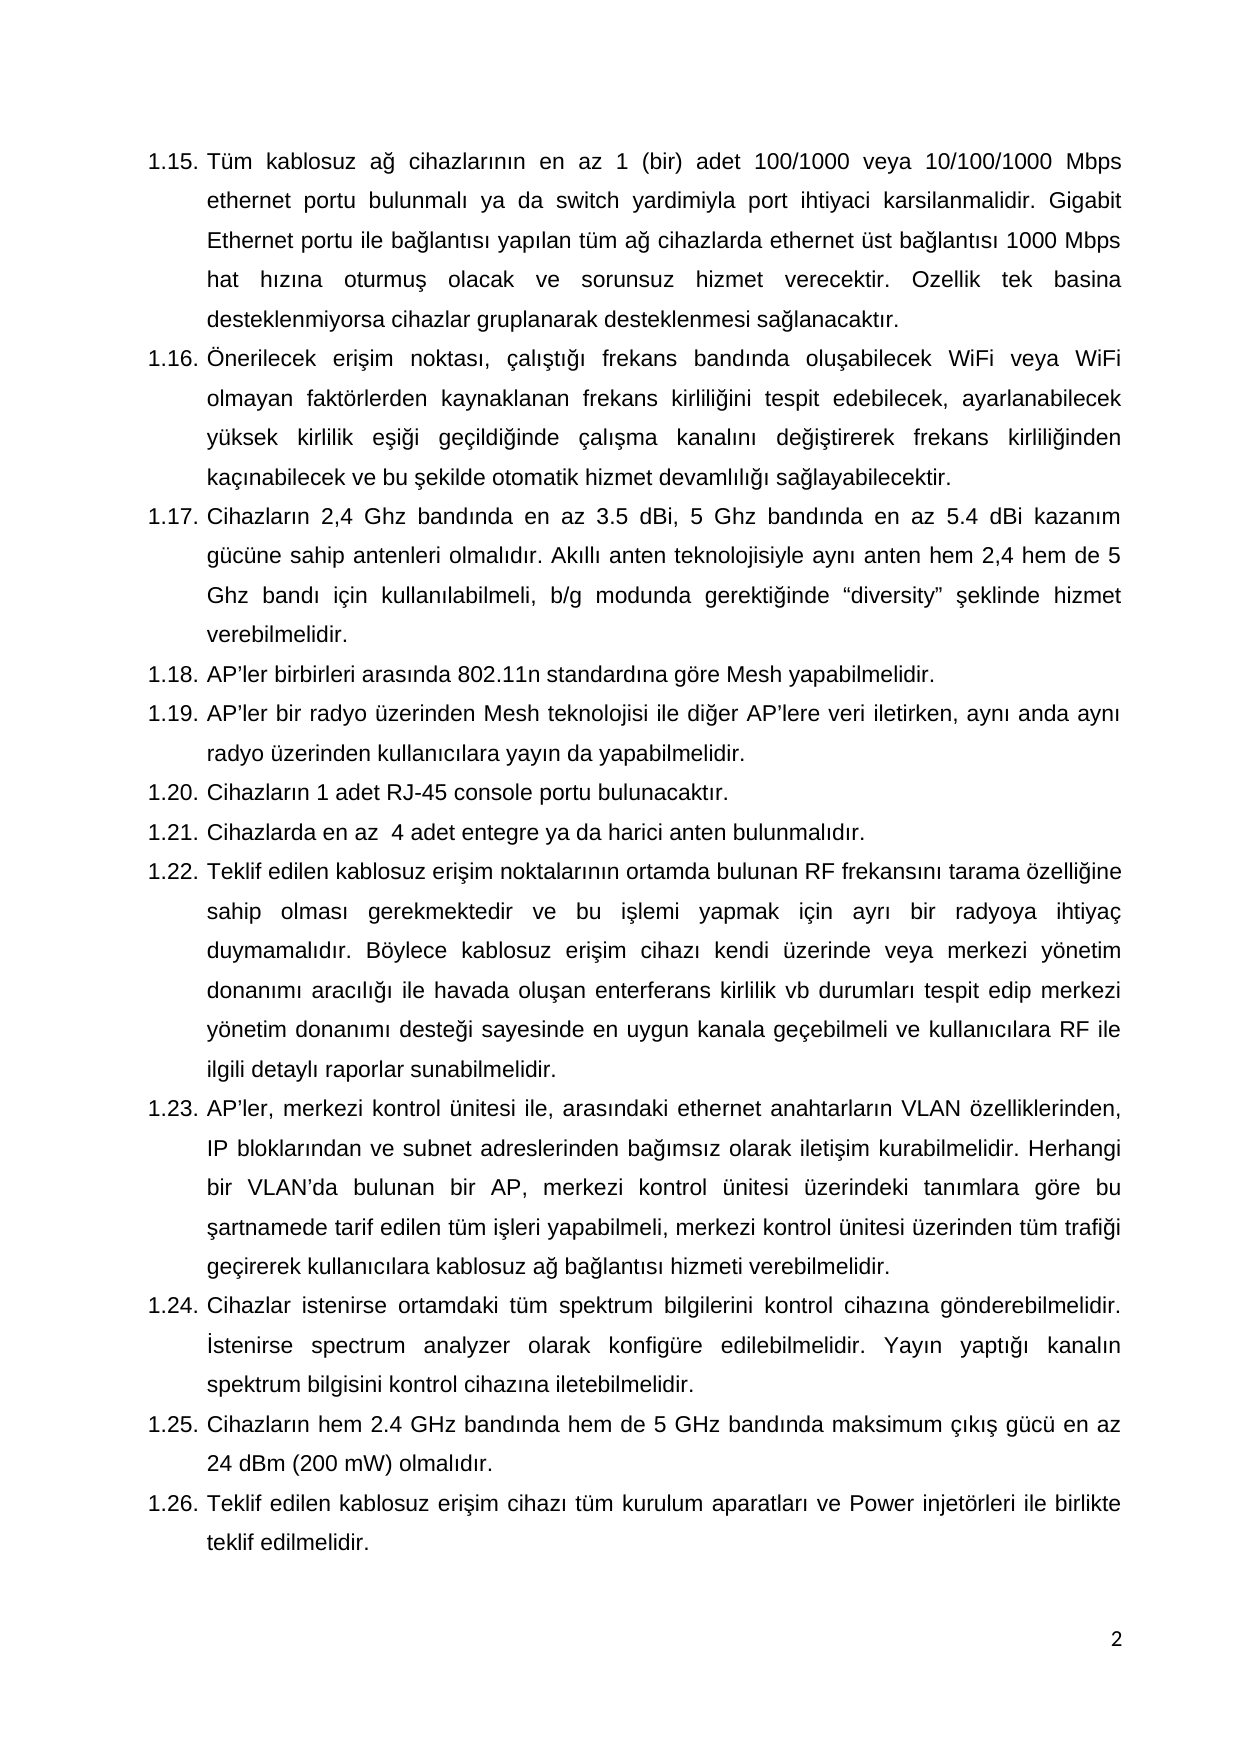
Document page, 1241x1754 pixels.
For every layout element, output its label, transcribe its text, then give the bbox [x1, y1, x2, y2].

list Teklif edilen kablosuz erişim noktalarının ortamda bulunan RF frekansını tarama özelliğine sahip olması gerekmektedir ve bu işlemi yapmak için ayrı bir radyoya ihtiyaç duymamalıdır. Böylece kablosuz erişim cihazı kendi üzerinde veya merkezi yönetim donanımı aracılığı ile havada oluşan enterferans kirlilik vb durumları tespit edip merkezi yönetim donanımı desteği sayesinde en uygun kanala geçebilmeli ve kullanıcılara RF ile ilgili detaylı raporlar sunabilmelidir. [148, 858, 1122, 1082]
list AP’ler, merkezi kontrol ünitesi ile, arasındaki ethernet anahtarların VLAN özelliklerinden, IP bloklarından ve subnet adreslerinden bağımsız olarak iletişim kurabilmelidir. Herhangi bir VLAN’da bulunan bir AP, merkezi kontrol ünitesi üzerindeki tanımlara göre bu şartnamede tarif edilen tüm işleri yapabilmeli, merkezi kontrol ünitesi üzerinden tüm trafiği geçirerek kullanıcılara kablosuz ağ bağlantısı hizmeti verebilmelidir. [148, 1095, 1122, 1279]
list Tüm kablosuz ağ cihazlarının en az 1 (bir) adet 100/1000 veya 10/100/1000 Mbps ethernet portu bulunmalı ya da switch yardimiyla port ihtiyaci karsilanmalidir. Gigabit Ethernet portu ile bağlantısı yapılan tüm ağ cihazlarda ethernet üst bağlantısı 1000 Mbps hat hızına oturmuş olacak ve sorunsuz hizmet verecektir. Ozellik tek basina desteklenmiyorsa cihazlar gruplanarak desteklenmesi sağlanacaktır. [148, 148, 1122, 332]
list Cihazların 1 adet RJ-45 console portu bulunacaktır. [148, 779, 1122, 806]
list Cihazlar istenirse ortamdaki tüm spektrum bilgilerini kontrol cihazına gönderebilmelidir. İstenirse spectrum analyzer olarak konfigüre edilebilmelidir. Yayın yaptığı kanalın spektrum bilgisini kontrol cihazına iletebilmelidir. [148, 1292, 1122, 1398]
list Cihazların 2,4 Ghz bandında en az 3.5 dBi, 5 Ghz bandında en az 5.4 dBi kazanım gücüne sahip antenleri olmalıdır. Akıllı anten teknolojisiyle aynı anten hem 2,4 hem de 5 Ghz bandı için kullanılabilmeli, b/g modunda gerektiğinde “diversity” şeklinde hizmet verebilmelidir. [148, 503, 1122, 648]
list Önerilecek erişim noktası, çalıştığı frekans bandında oluşabilecek WiFi veya WiFi olmayan faktörlerden kaynaklanan frekans kirliliğini tespit edebilecek, ayarlanabilecek yüksek kirlilik eşiği geçildiğinde çalışma kanalını değiştirerek frekans kirliliğinden kaçınabilecek ve bu şekilde otomatik hizmet devamlılığı sağlayabilecektir. [148, 345, 1122, 490]
list Teklif edilen kablosuz erişim cihazı tüm kurulum aparatları ve Power injetörleri ile birlikte teklif edilmelidir. [148, 1490, 1122, 1556]
list Cihazlarda en az 4 adet entegre ya da harici anten bulunmalıdır. [148, 819, 1122, 845]
list Cihazların hem 2.4 GHz bandında hem de 5 GHz bandında maksimum çıkış gücü en az 24 dBm (200 mW) olmalıdır. [148, 1411, 1122, 1477]
list AP’ler birbirleri arasında 802.11n standardına göre Mesh yapabilmelidir. [148, 661, 1122, 687]
list AP’ler bir radyo üzerinden Mesh teknolojisi ile diğer AP’lere veri iletirken, aynı anda aynı radyo üzerinden kullanıcılara yayın da yapabilmelidir. [148, 700, 1122, 766]
